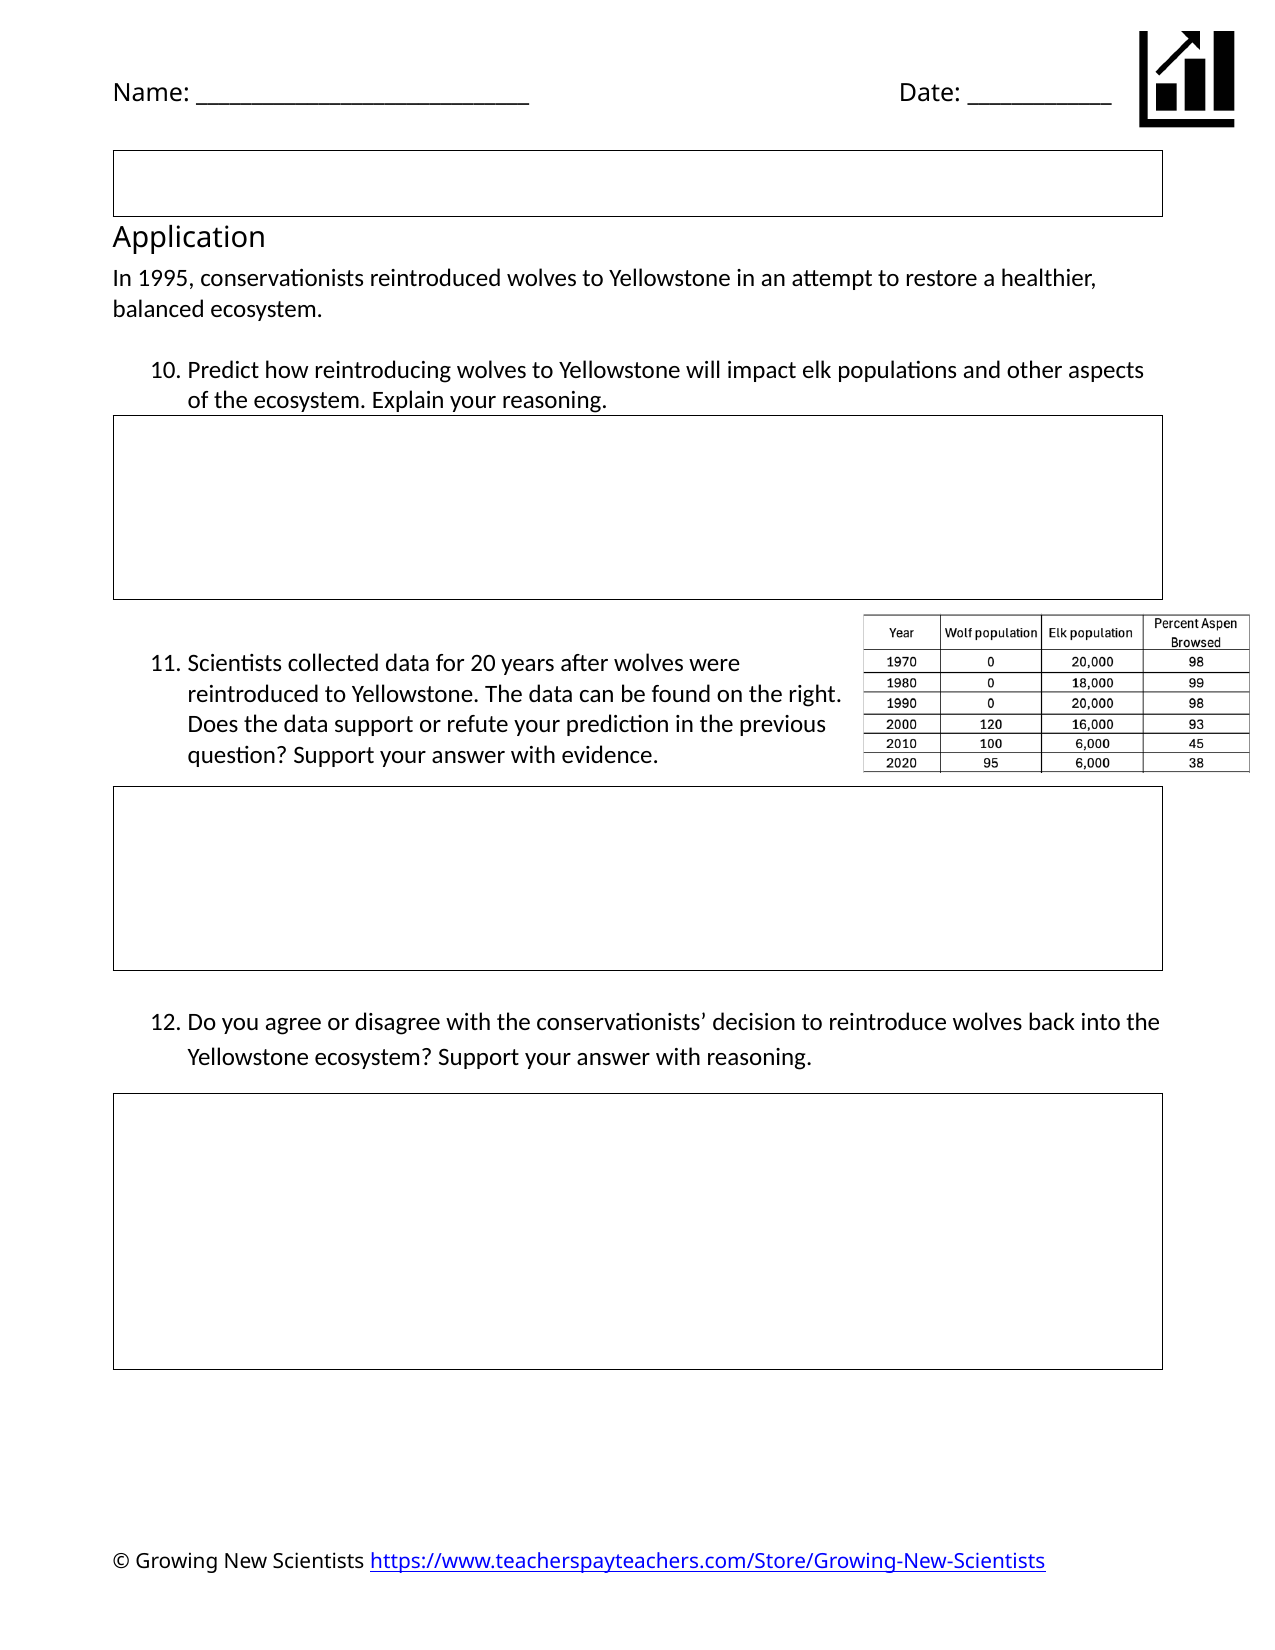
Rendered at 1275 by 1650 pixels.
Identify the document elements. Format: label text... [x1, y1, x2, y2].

table_header [114, 1094, 1162, 1369]
picture [1120, 13, 1252, 145]
list Predict how reintroducing wolves to Yellowstone will impact elk populations and other aspects of the ecosystem. Explain your reasoning. [150, 354, 1162, 415]
list Do you agree or disagree with the conservationists’ decision to reintroduce wolves back into the Yellowstone ecosystem? Support your answer with reasoning. [150, 1006, 1162, 1072]
text In 1995, conservationists reintroduced wolves to Yellowstone in an attempt to restore a healthier, balanced ecosystem. [112, 262, 1162, 323]
table_header [114, 416, 1162, 599]
picture [862, 613, 1249, 772]
text Application [112, 217, 1162, 256]
list Scientists collected data for 20 years after wolves were reintroduced to Yellowstone. The data can be found on the right. Does the data support or refute your prediction in the previous question? Support your answer with evidence. [150, 647, 862, 769]
table_header [114, 787, 1162, 970]
table_header [114, 151, 1162, 216]
